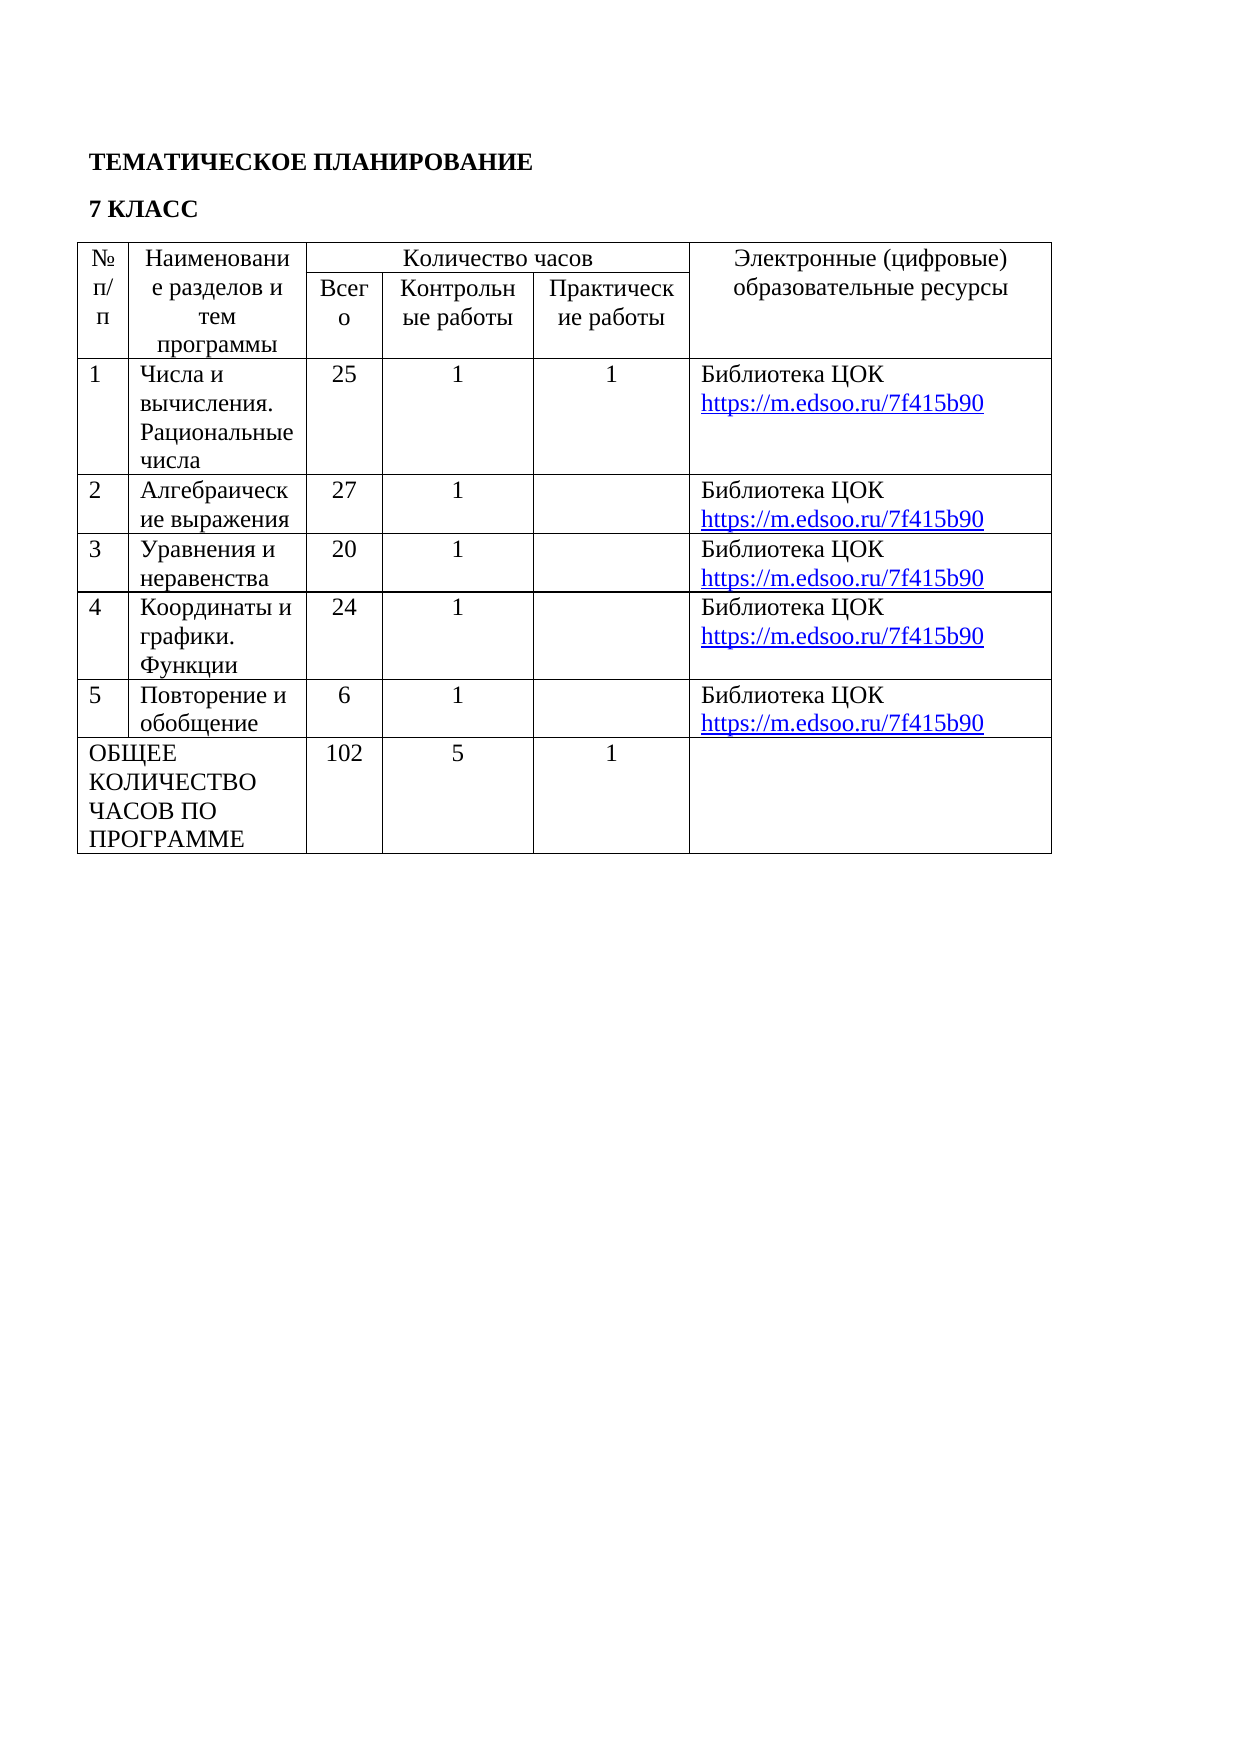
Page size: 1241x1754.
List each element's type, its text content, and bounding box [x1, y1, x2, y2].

table_header № п/п [78, 243, 128, 358]
table_header Наименование разделов и тем программы [129, 243, 306, 358]
table_cell Библиотека ЦОК https://m.edsoo.ru/7f415b90 [690, 593, 1051, 679]
table_cell 6 [307, 680, 382, 737]
table_cell 102 [307, 738, 382, 853]
table_cell 5 [78, 680, 128, 737]
table_cell 20 [307, 534, 382, 591]
table_cell 2 [78, 475, 128, 533]
table_cell 25 [307, 359, 382, 474]
table_cell 1 [383, 680, 533, 737]
table_header Количество часов [307, 243, 689, 272]
table_cell ОБЩЕЕ КОЛИЧЕСТВО ЧАСОВ ПО ПРОГРАММЕ [78, 738, 306, 853]
table_cell 1 [534, 359, 689, 474]
table_cell 5 [383, 738, 533, 853]
table_cell Алгебраические выражения [129, 475, 306, 533]
text ТЕМАТИЧЕСКОЕ ПЛАНИРОВАНИЕ [89, 147, 1063, 176]
table_cell [534, 593, 689, 679]
table_cell Числа и вычисления. Рациональные числа [129, 359, 306, 474]
table_cell Повторение и обобщение [129, 680, 306, 737]
table_cell 1 [534, 738, 689, 853]
table_cell 24 [307, 593, 382, 679]
table_cell 4 [78, 593, 128, 679]
table_cell 1 [78, 359, 128, 474]
table_cell Библиотека ЦОК https://m.edsoo.ru/7f415b90 [690, 534, 1051, 591]
table_cell [690, 738, 1051, 853]
table_cell Практические работы [534, 273, 689, 358]
table_cell 27 [307, 475, 382, 533]
table_cell 3 [78, 534, 128, 591]
table_cell [534, 680, 689, 737]
table_cell Всего [307, 273, 382, 358]
table_cell Библиотека ЦОК https://m.edsoo.ru/7f415b90 [690, 475, 1051, 533]
table_cell Уравнения и неравенства [129, 534, 306, 591]
table_cell Контрольные работы [383, 273, 533, 358]
table_cell 1 [383, 475, 533, 533]
table_cell Библиотека ЦОК https://m.edsoo.ru/7f415b90 [690, 359, 1051, 474]
table_header Электронные (цифровые) образовательные ресурсы [690, 243, 1051, 358]
table_cell [534, 475, 689, 533]
table_cell 1 [383, 593, 533, 679]
table_cell Библиотека ЦОК https://m.edsoo.ru/7f415b90 [690, 680, 1051, 737]
table_cell 1 [383, 534, 533, 591]
text 7 КЛАСС [89, 194, 1063, 223]
table_cell Координаты и графики. Функции [129, 593, 306, 679]
table_cell 1 [383, 359, 533, 474]
table_cell [534, 534, 689, 591]
